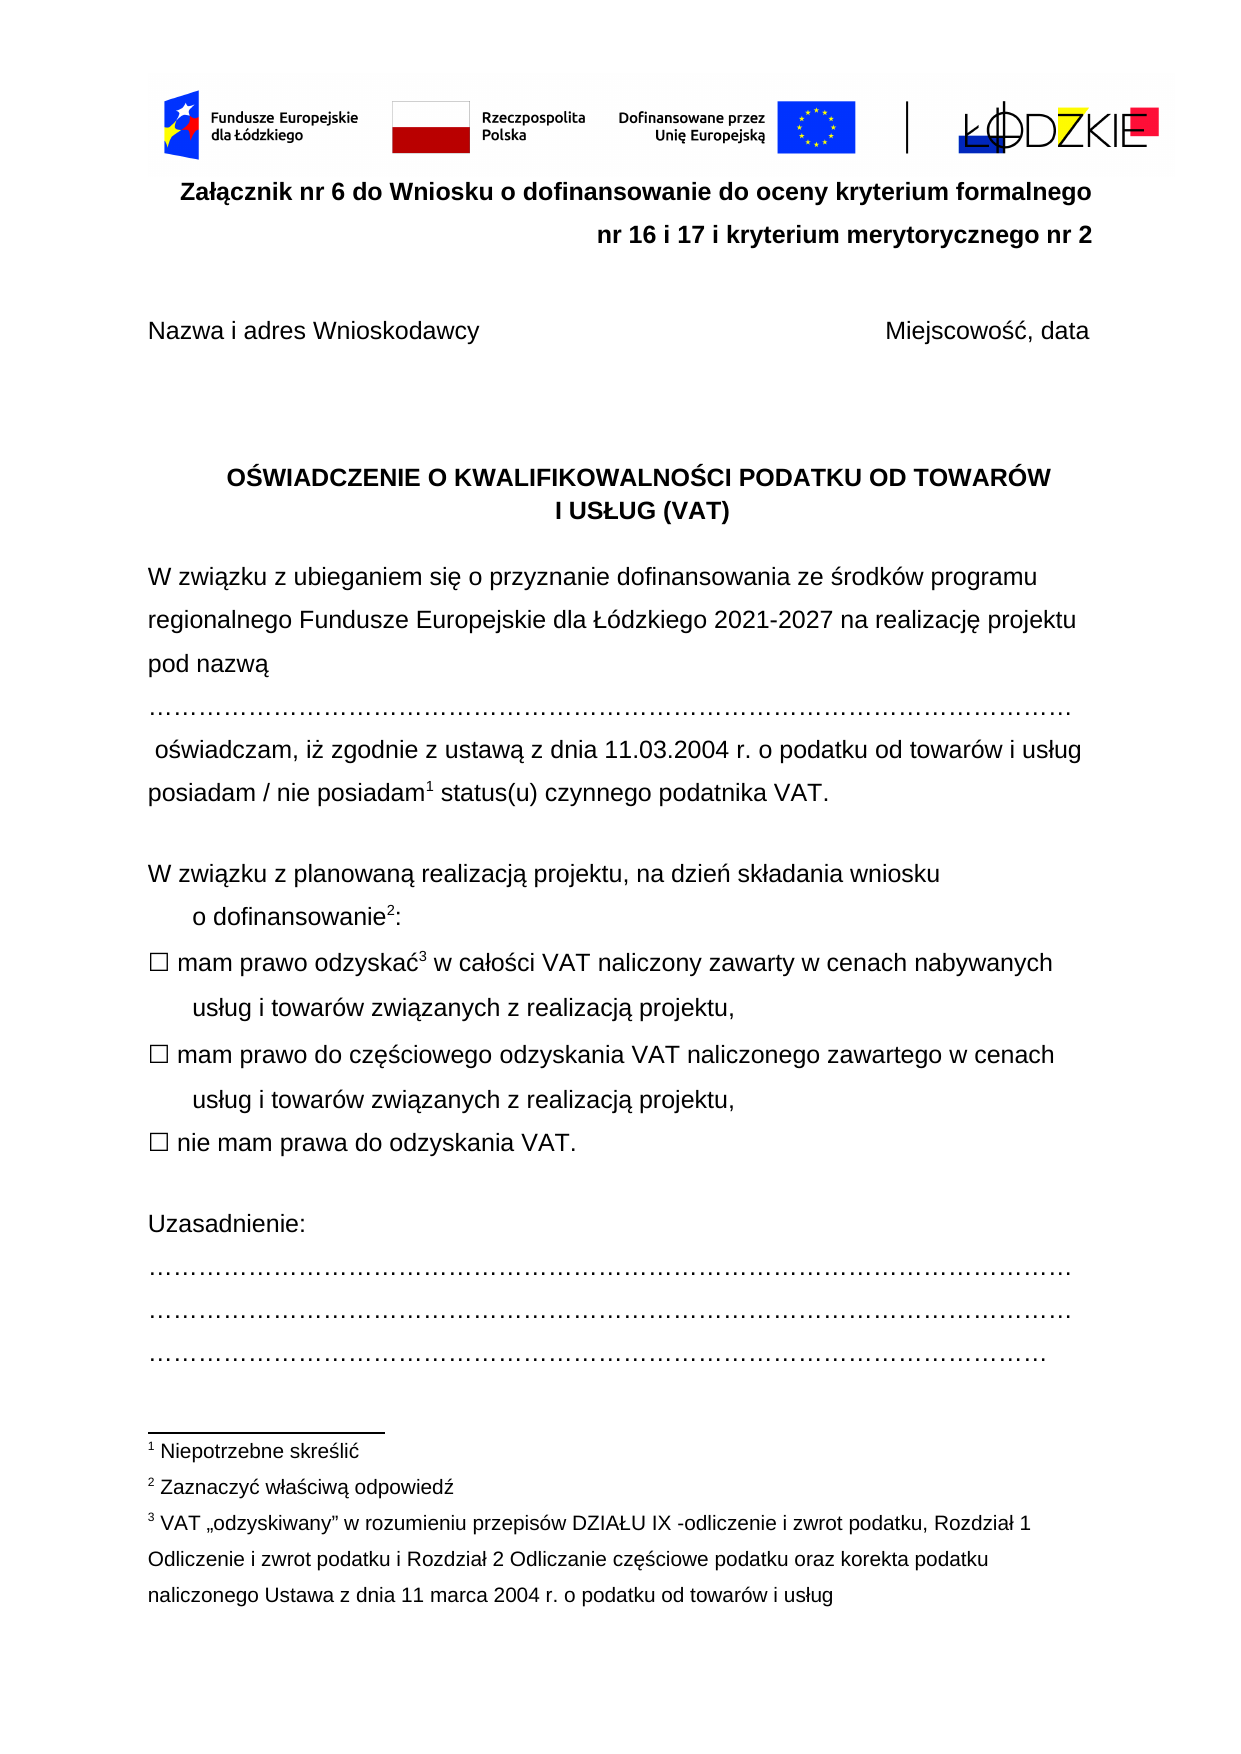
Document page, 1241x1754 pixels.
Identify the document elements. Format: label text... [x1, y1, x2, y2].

text OŚWIADCZENIE O KWALIFIKOWALNOŚCI PODATKU OD TOWARÓW I USŁUG (VAT) [148, 463, 1093, 525]
text Uzasadnienie: …………………………………………………………………………………………………………………………………………………………………………………………………………………………………………………………………………………………………… [148, 1208, 1093, 1367]
text Nazwa i adres Wnioskodawcy Miejscowość, data [148, 316, 1093, 344]
text oświadczam, iż zgodnie z ustawą z dnia 11.03.2004 r. o podatku od towarów i usług posiadam / nie posiadam status(u) czynnego podatnika VAT. [148, 735, 1093, 807]
text Załącznik nr 6 do Wniosku o dofinansowanie do oceny kryterium formalnego nr 16 i 17 i kryterium merytorycznego nr 2 [148, 177, 1093, 249]
text W związku z planowaną realizacją projektu, na dzień składania wniosku o dofinansowanie: [148, 858, 1093, 930]
text nie mam prawa do odzyskania VAT. [148, 1128, 1093, 1157]
text mam prawo do częściowego odzyskania VAT naliczonego zawartego w cenach usług i towarów związanych z realizacją projektu, [148, 1036, 1093, 1113]
text mam prawo odzyskać w całości VAT naliczony zawarty w cenach nabywanych usług i towarów związanych z realizacją projektu, [148, 945, 1093, 1022]
picture [147, 73, 1176, 177]
text W związku z ubieganiem się o przyznanie dofinansowania ze środków programu regionalnego Fundusze Europejskie dla Łódzkiego 2021-2027 na realizację projektu pod nazwą ………………………………………………………………………………………………… [148, 562, 1093, 720]
